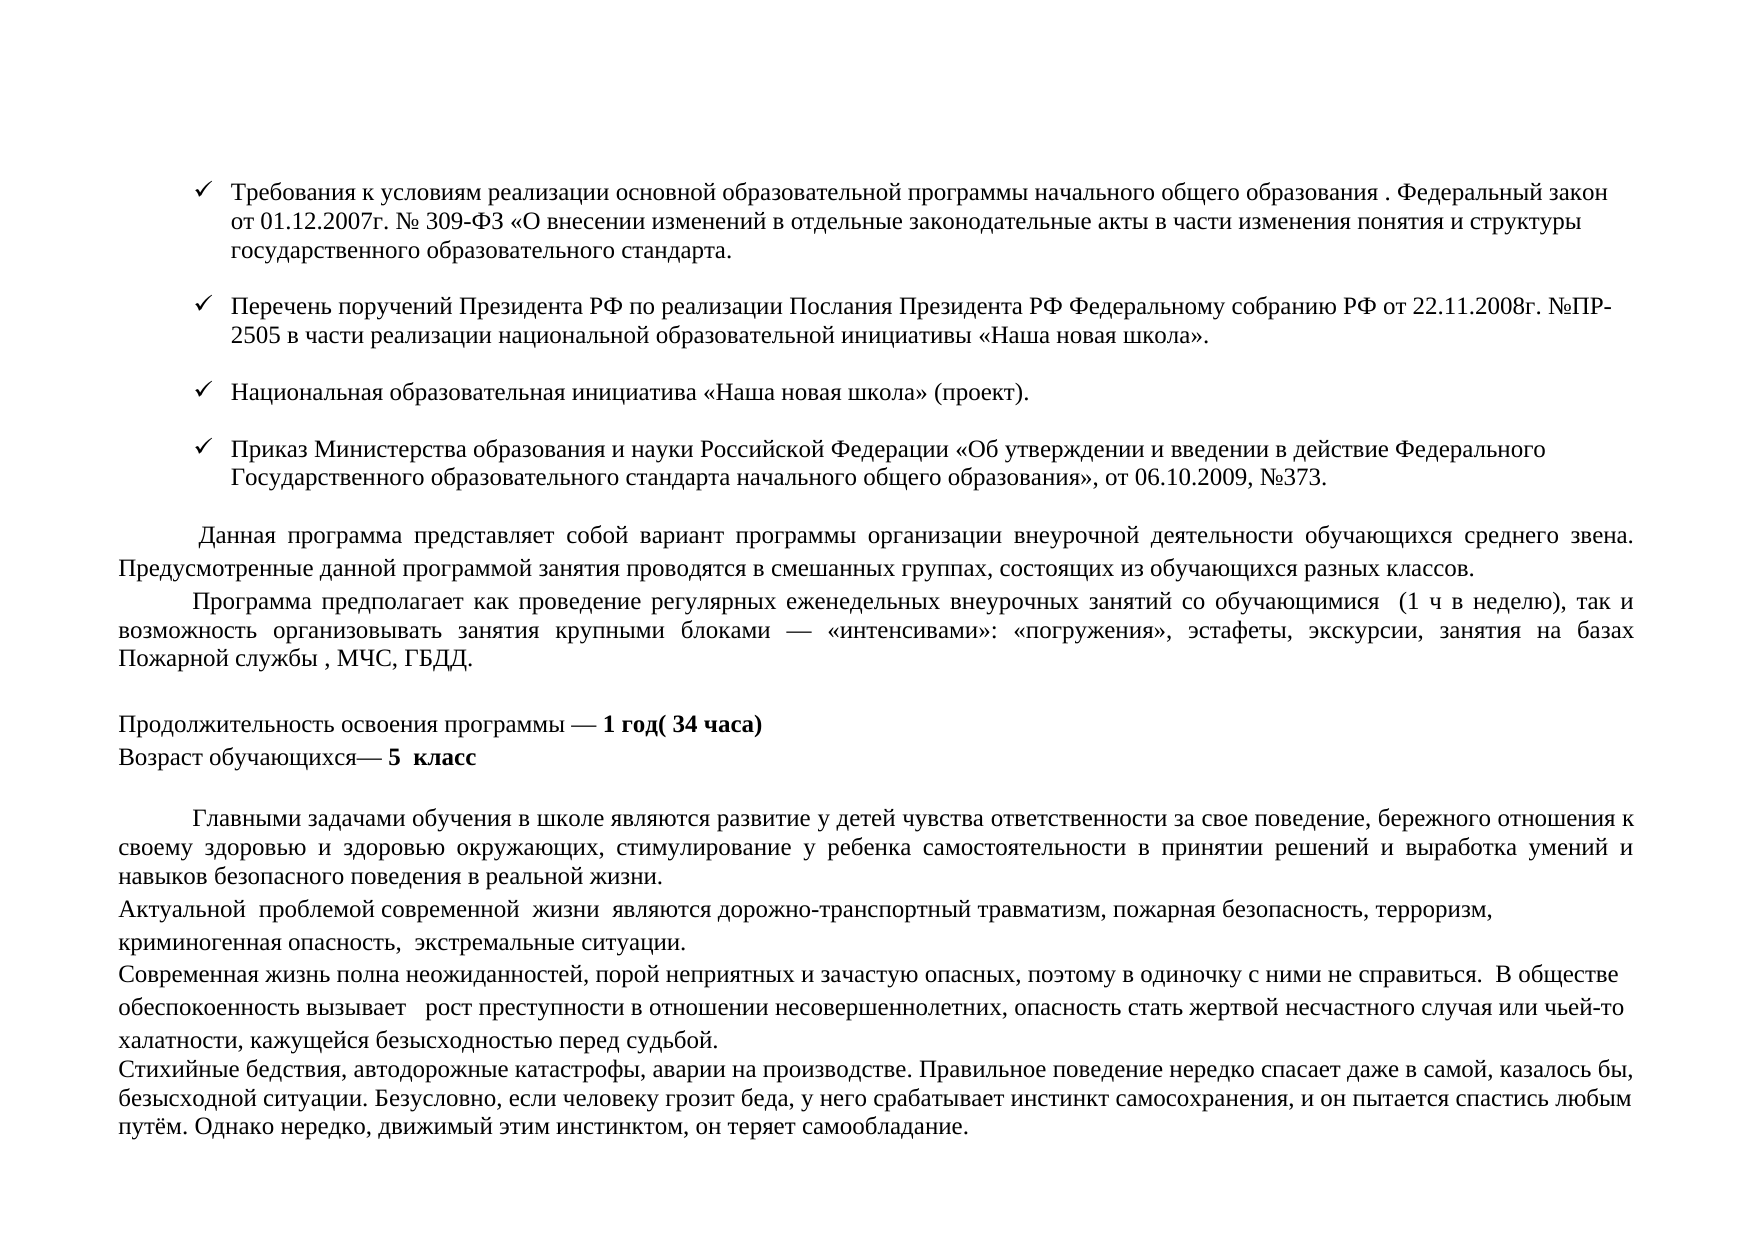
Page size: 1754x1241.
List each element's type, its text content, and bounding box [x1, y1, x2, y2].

text Программа предполагает как проведение регулярных еженедельных внеурочных занятий со обучающимися (1 ч в неделю), так и возможность организовывать занятия крупными блоками — «интенсивами»: «погружения», эстафеты, экскурсии, занятия на базах Пожарной службы , МЧС, ГБДД. [118, 586, 1636, 672]
text Актуальной проблемой современной жизни являются дорожно-транспортный травматизм, пожарная безопасность, терроризм, криминогенная опасность, экстремальные ситуации. [118, 890, 1636, 955]
list Перечень поручений Президента РФ по реализации Послания Президента РФ Федеральному собранию РФ от 22.11.2008г. №ПР-2505 в части реализации национальной образовательной инициативы «Наша новая школа». [193, 291, 1636, 377]
text Данная программа представляет собой вариант программы организации внеурочной деятельности обучающихся среднего звена. Предусмотренные данной программой занятия проводятся в смешанных группах, состоящих из обучающихся разных классов. [118, 520, 1636, 582]
list Приказ Министерства образования и науки Российской Федерации «Об утверждении и введении в действие Федерального Государственного образовательного стандарта начального общего образования», от 06.10.2009, №373. [193, 434, 1636, 491]
text Современная жизнь полна неожиданностей, порой неприятных и зачастую опасных, поэтому в одиночку с ними не справиться. В обществе обеспокоенность вызывает рост преступности в отношении несовершеннолетних, опасность стать жертвой несчастного случая или чьей-то халатности, кажущейся безысходностью перед судьбой. [118, 955, 1636, 1054]
text Продолжительность освоения программы — 1 год( 34 часа) [118, 705, 1636, 738]
list Национальная образовательная инициатива «Наша новая школа» (проект). [193, 377, 1636, 434]
text Главными задачами обучения в школе являются развитие у детей чувства ответственности за свое поведение, бережного отношения к своему здоровью и здоровью окружающих, стимулирование у ребенка самостоятельности в принятии решений и выработка умений и навыков безопасного поведения в реальной жизни. [118, 803, 1636, 890]
text Возраст обучающихся— 5 класс [118, 738, 1636, 771]
list Требования к условиям реализации основной образовательной программы начального общего образования . Федеральный закон от 01.12.2007г. № 309-ФЗ «О внесении изменений в отдельные законодательные акты в части изменения понятия и структуры государственного образовательного стандарта. [193, 177, 1636, 291]
text Стихийные бедствия, автодорожные катастрофы, аварии на производстве. Правильное поведение нередко спасает даже в самой, казалось бы, безысходной ситуации. Безусловно, если человеку грозит беда, у него срабатывает инстинкт самосохранения, и он пытается спастись любым путём. Однако нередко, движимый этим инстинктом, он теряет самообладание. [118, 1054, 1636, 1140]
